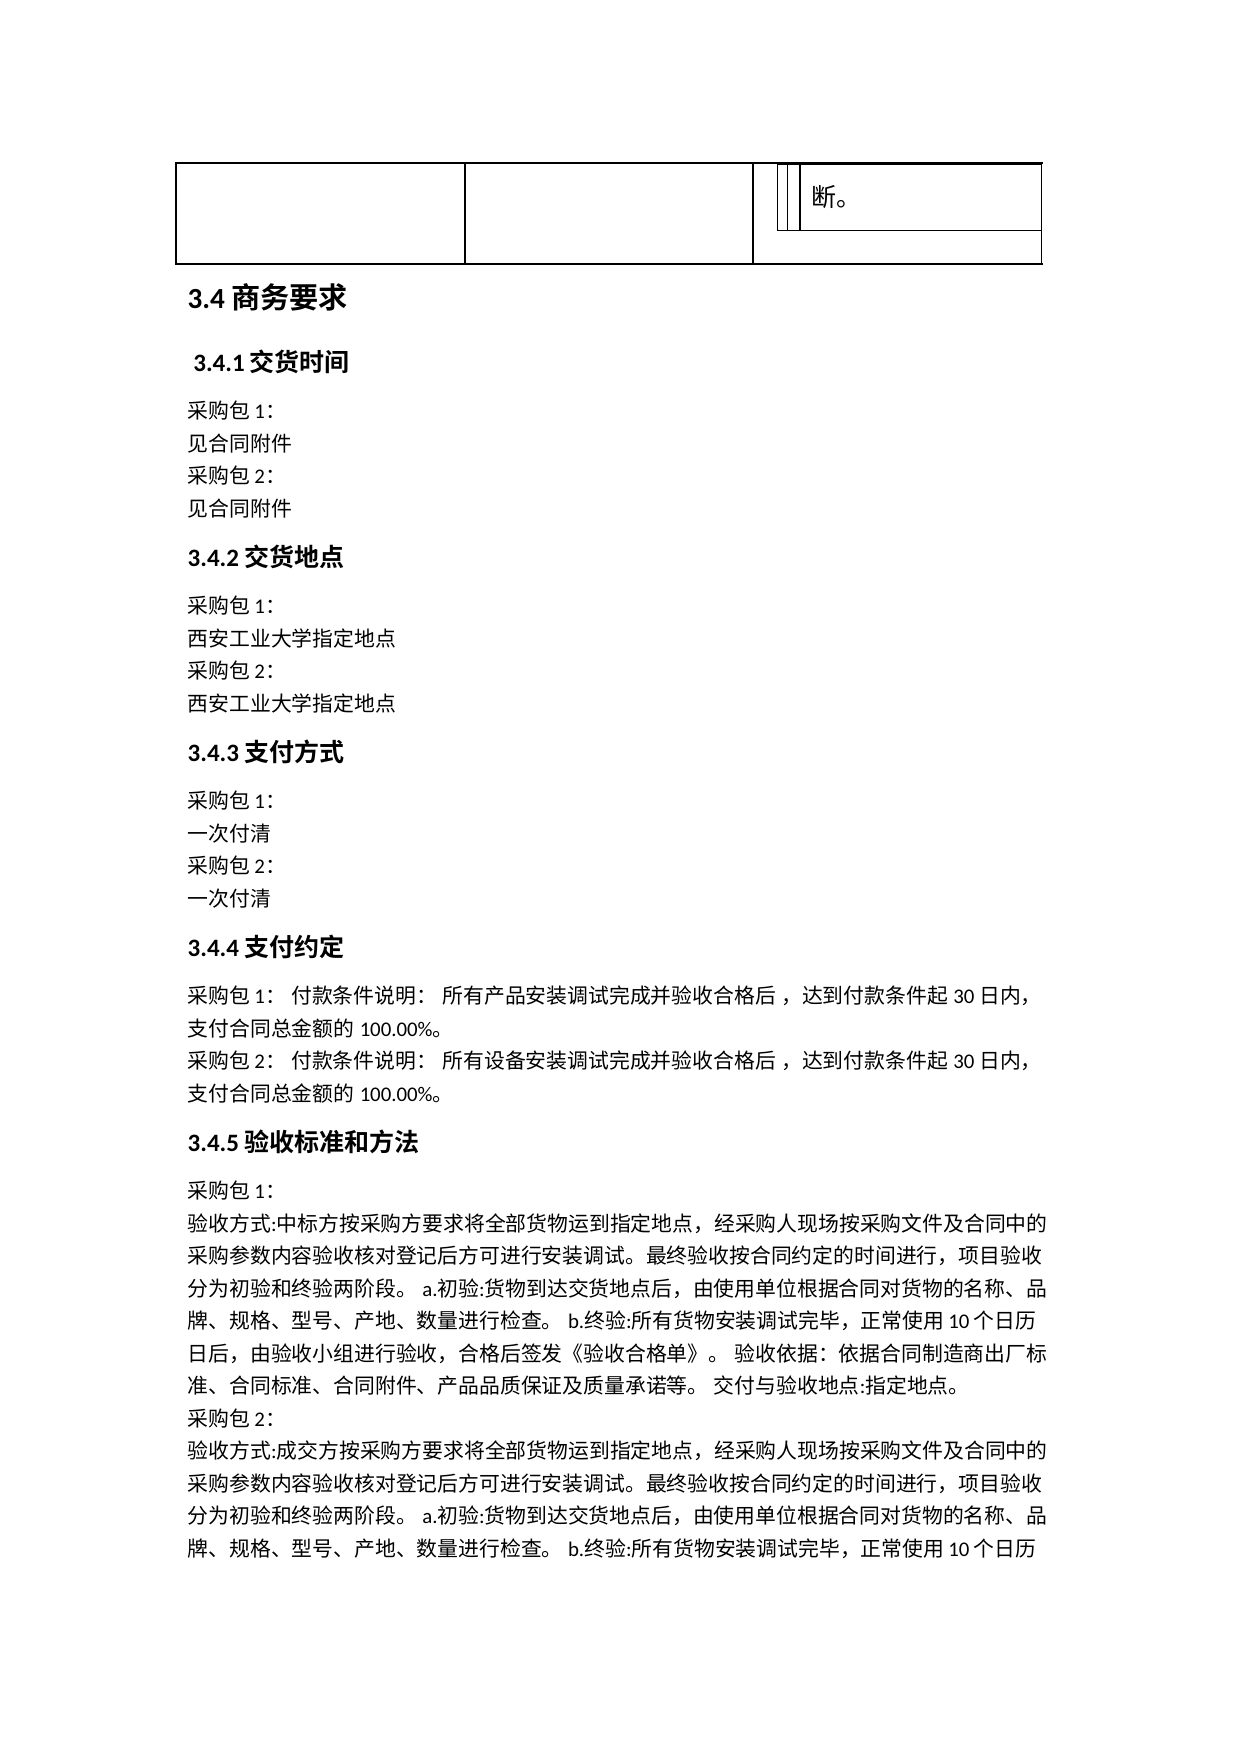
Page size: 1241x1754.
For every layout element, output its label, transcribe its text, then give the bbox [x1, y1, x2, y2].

text 采购包2： [187, 460, 1053, 492]
text 西安工业大学指定地点 [187, 687, 1053, 720]
text 验收方式:中标方按采购方要求将全部货物运到指定地点，经采购人现场按采购文件及合同中的采购参数内容验收核对登记后方可进行安装调试。最终验收按合同约定的时间进行，项目验收分为初验和终验两阶段。 a.初验:货物到达交货地点后，由使用单位根据合同对货物的名称、品牌、规格、型号、产地、数量进行检查。 b.终验:所有货物安装调试完毕，正常使用10个日历日后，由验收小组进行验收，合格后签发《验收合格单》。 验收依据：依据合同制造商出厂标准、合同标准、合同附件、产品品质保证及质量承诺等。 交付与验收地点:指定地点。 [187, 1207, 1053, 1402]
text 3.4.4支付约定 [187, 915, 1053, 980]
table_cell [177, 164, 464, 263]
text 采购包2： [187, 850, 1053, 882]
text 采购包2： [187, 655, 1053, 687]
text 3.4商务要求 [187, 265, 1053, 330]
text 采购包1： [187, 395, 1053, 427]
text 采购包1： [187, 590, 1053, 622]
text 采购包1： [187, 1175, 1053, 1207]
text 见合同附件 [187, 492, 1053, 525]
text 一次付清 [187, 817, 1053, 850]
text 采购包2： 付款条件说明： 所有设备安装调试完成并验收合格后 ，达到付款条件起 30 日内，支付合同总金额的 100.00%。 [187, 1045, 1053, 1110]
text 3.4.1交货时间 [187, 330, 1053, 395]
text 采购包1： 付款条件说明： 所有产品安装调试完成并验收合格后 ，达到付款条件起 30 日内，支付合同总金额的 100.00%。 [187, 980, 1053, 1045]
table_cell 1 [466, 164, 752, 263]
text 3.4.3支付方式 [187, 720, 1053, 785]
text 西安工业大学指定地点 [187, 622, 1053, 655]
text 一次付清 [187, 882, 1053, 915]
text 见合同附件 [187, 427, 1053, 460]
text 采购包2： [187, 1402, 1053, 1435]
text 3.4.2交货地点 [187, 525, 1053, 590]
text 采购包1： [187, 785, 1053, 817]
text 3.4.5验收标准和方法 [187, 1110, 1053, 1175]
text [187, 1435, 1053, 1565]
